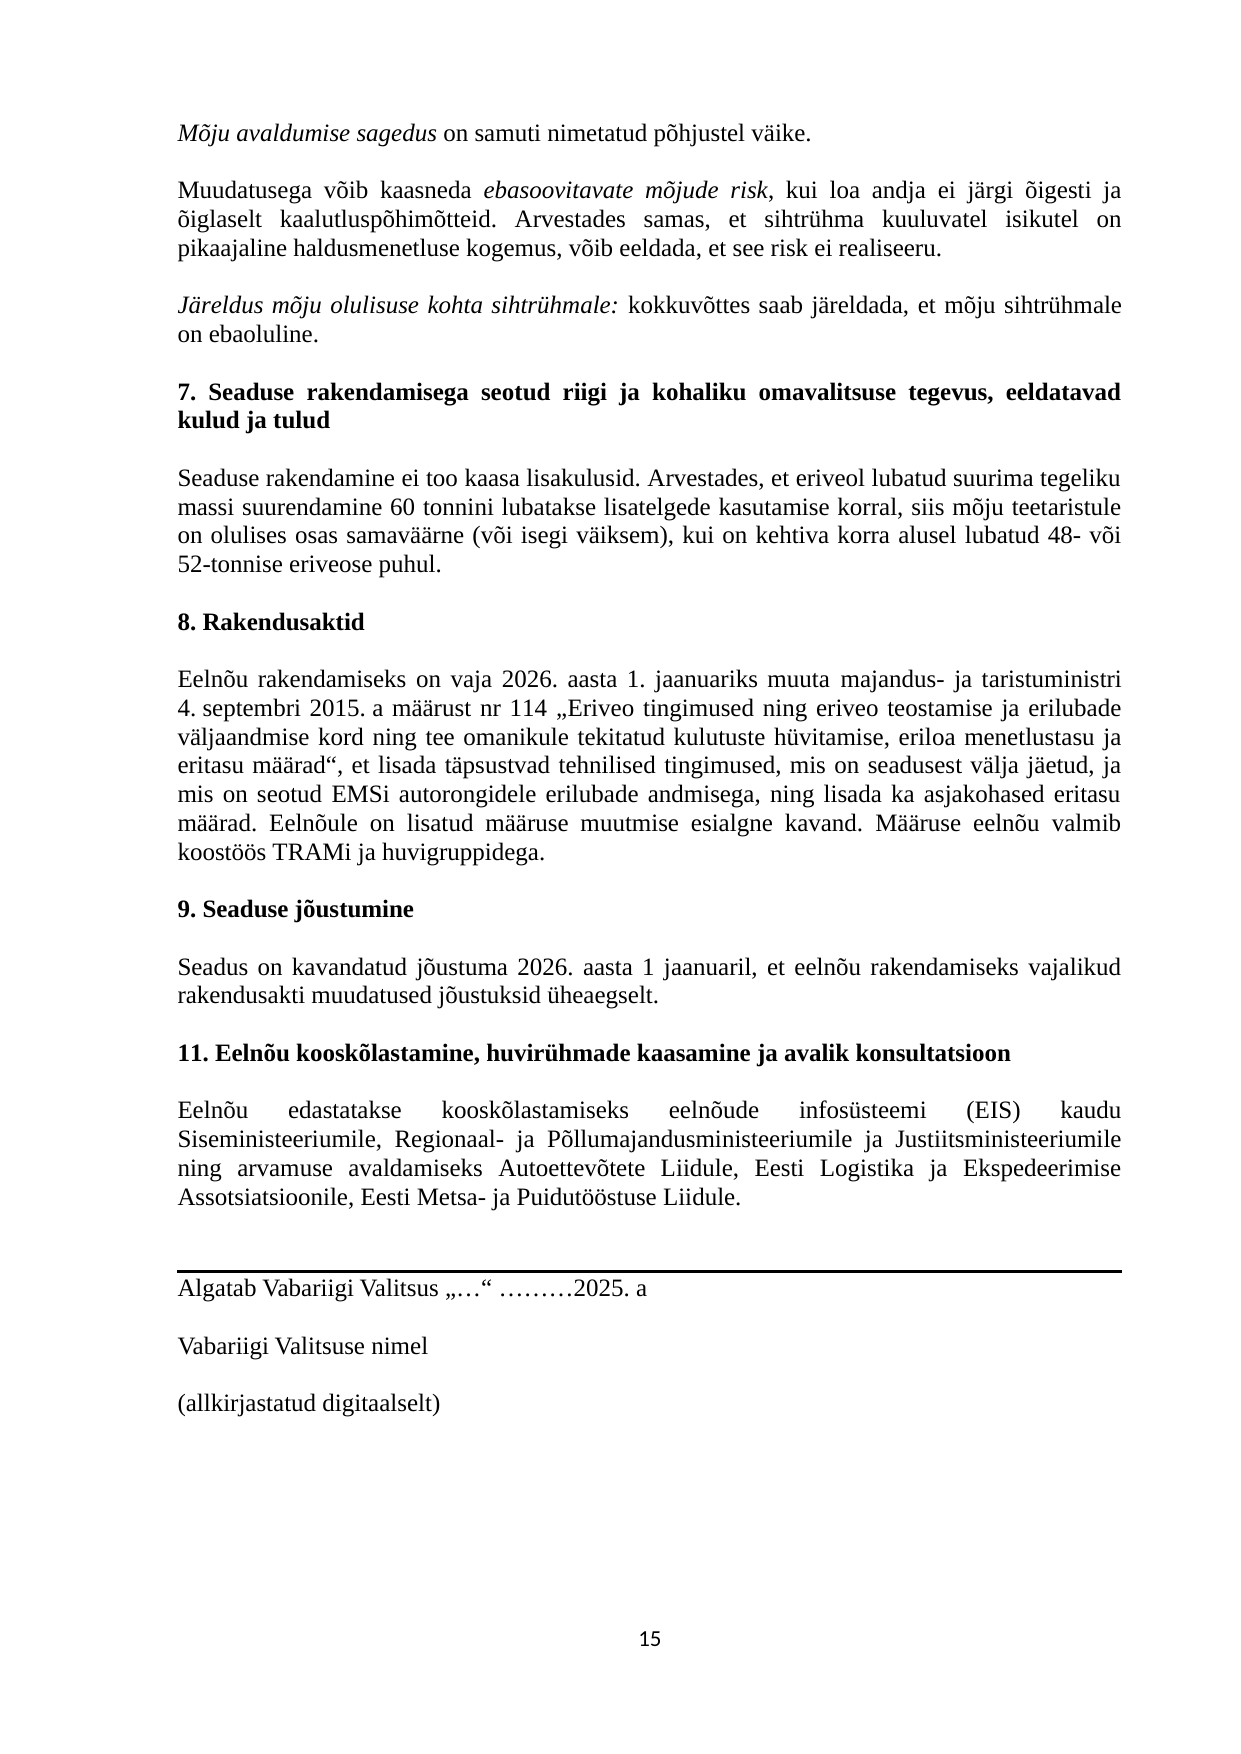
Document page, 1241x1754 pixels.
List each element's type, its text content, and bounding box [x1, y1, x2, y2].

text Mõju avaldumise sagedus on samuti nimetatud põhjustel väike. [177, 118, 1122, 147]
text Algatab Vabariigi Valitsus „…“ ………2025. a [177, 1273, 1122, 1302]
text 9. Seaduse jõustumine [177, 894, 1122, 923]
text Seaduse rakendamine ei too kaasa lisakulusid. Arvestades, et eriveol lubatud suurima tegeliku massi suurendamine 60 tonnini lubatakse lisatelgede kasutamise korral, siis mõju teetaristule on olulises osas samaväärne (või isegi väiksem), kui on kehtiva korra alusel lubatud 48- või 52-tonnise eriveose puhul. [177, 463, 1122, 578]
text Eelnõu rakendamiseks on vaja 2026. aasta 1. jaanuariks muuta majandus- ja taristuministri 4. septembri 2015. a määrust nr 114 „Eriveo tingimused ning eriveo teostamise ja erilubade väljaandmise kord ning tee omanikule tekitatud kulutuste hüvitamise, eriloa menetlustasu ja eritasu määrad“, et lisada täpsustvad tehnilised tingimused, mis on seadusest välja jäetud, ja mis on seotud EMSi autorongidele erilubade andmisega, ning lisada ka asjakohased eritasu määrad. Eelnõule on lisatud määruse muutmise esialgne kavand. Määruse eelnõu valmib koostöös TRAMi ja huvigruppidega. [177, 664, 1122, 866]
text 8. Rakendusaktid [177, 607, 1122, 636]
text 11. Eelnõu kooskõlastamine, huvirühmade kaasamine ja avalik konsultatsioon [177, 1038, 1122, 1067]
text 7. Seaduse rakendamisega seotud riigi ja kohaliku omavalitsuse tegevus, eeldatavad kulud ja tulud [177, 377, 1122, 434]
text Vabariigi Valitsuse nimel [177, 1331, 1122, 1359]
text Järeldus mõju olulisuse kohta sihtrühmale: kokkuvõttes saab järeldada, et mõju sihtrühmale on ebaoluline. [177, 291, 1122, 348]
text (allkirjastatud digitaalselt) [177, 1388, 1122, 1417]
text Eelnõu edastatakse kooskõlastamiseks eelnõude infosüsteemi (EIS) kaudu Siseministeeriumile, Regionaal- ja Põllumajandusministeeriumile ja Justiitsministeeriumile ning arvamuse avaldamiseks Autoettevõtete Liidule, Eesti Logistika ja Ekspedeerimise Assotsiatsioonile, Eesti Metsa- ja Puidutööstuse Liidule. [177, 1096, 1122, 1211]
text Muudatusega võib kaasneda ebasoovitavate mõjude risk, kui loa andja ei järgi õigesti ja õiglaselt kaalutluspõhimõtteid. Arvestades samas, et sihtrühma kuuluvatel isikutel on pikaajaline haldusmenetluse kogemus, võib eeldada, et see risk ei realiseeru. [177, 176, 1122, 262]
text Seadus on kavandatud jõustuma 2026. aasta 1 jaanuaril, et eelnõu rakendamiseks vajalikud rakendusakti muudatused jõustuksid üheaegselt. [177, 952, 1122, 1009]
